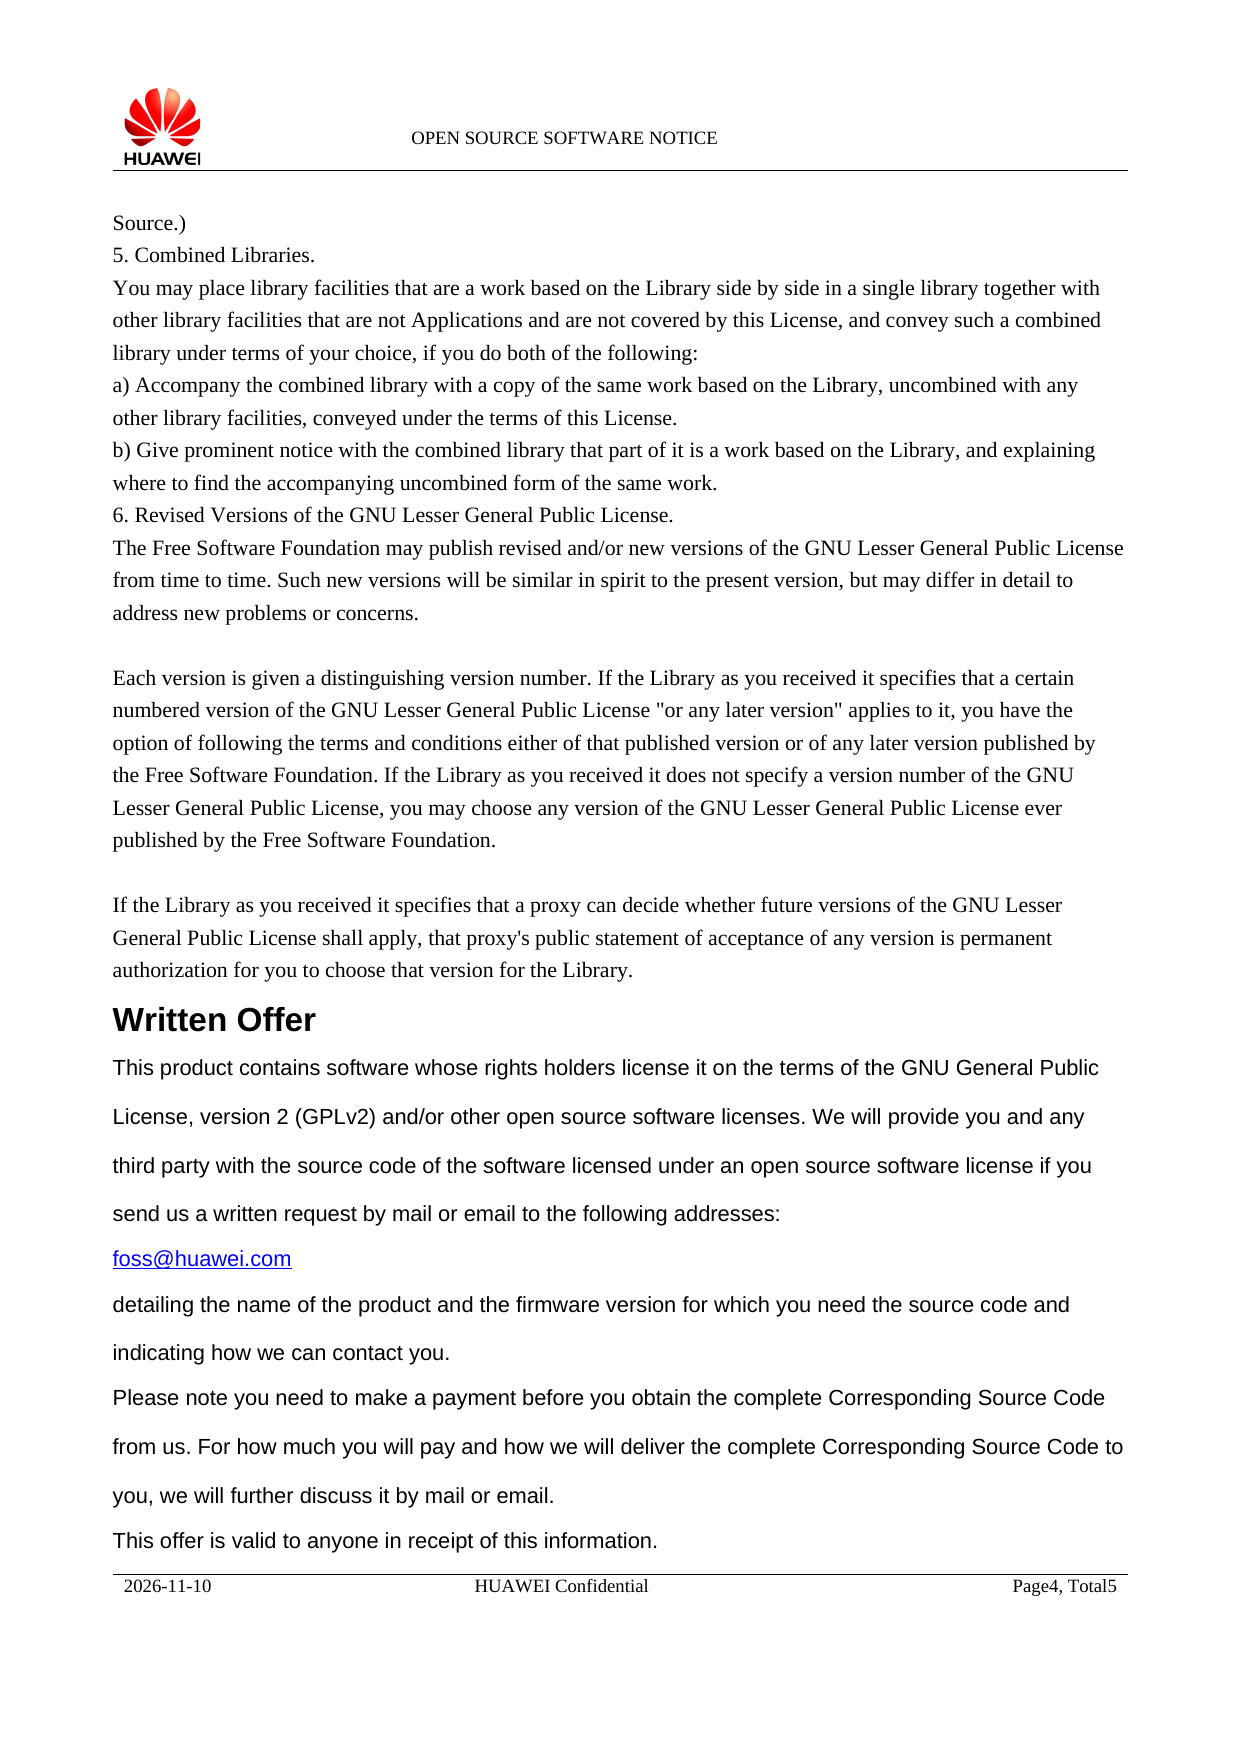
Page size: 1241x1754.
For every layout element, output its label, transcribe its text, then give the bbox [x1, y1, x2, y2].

text This product contains software whose rights holders license it on the terms of the GNU General Public License, version 2 (GPLv2) and/or other open source software licenses. We will provide you and any third party with the source code of the software licensed under an open source software license if you send us a written request by mail or email to the following addresses: [112, 1051, 1128, 1230]
text Written Offer [112, 986, 1128, 1051]
text Please note you need to make a payment before you obtain the complete Corresponding Source Code from us. For how much you will pay and how we will deliver the complete Corresponding Source Code to you, we will further discuss it by mail or email. [112, 1382, 1128, 1512]
text foss@huawei.com [112, 1243, 1128, 1275]
text This offer is valid to anyone in receipt of this information. [112, 1524, 1128, 1557]
picture [124, 88, 201, 165]
text detailing the name of the product and the firmware version for which you need the source code and indicating how we can contact you. [112, 1288, 1128, 1369]
